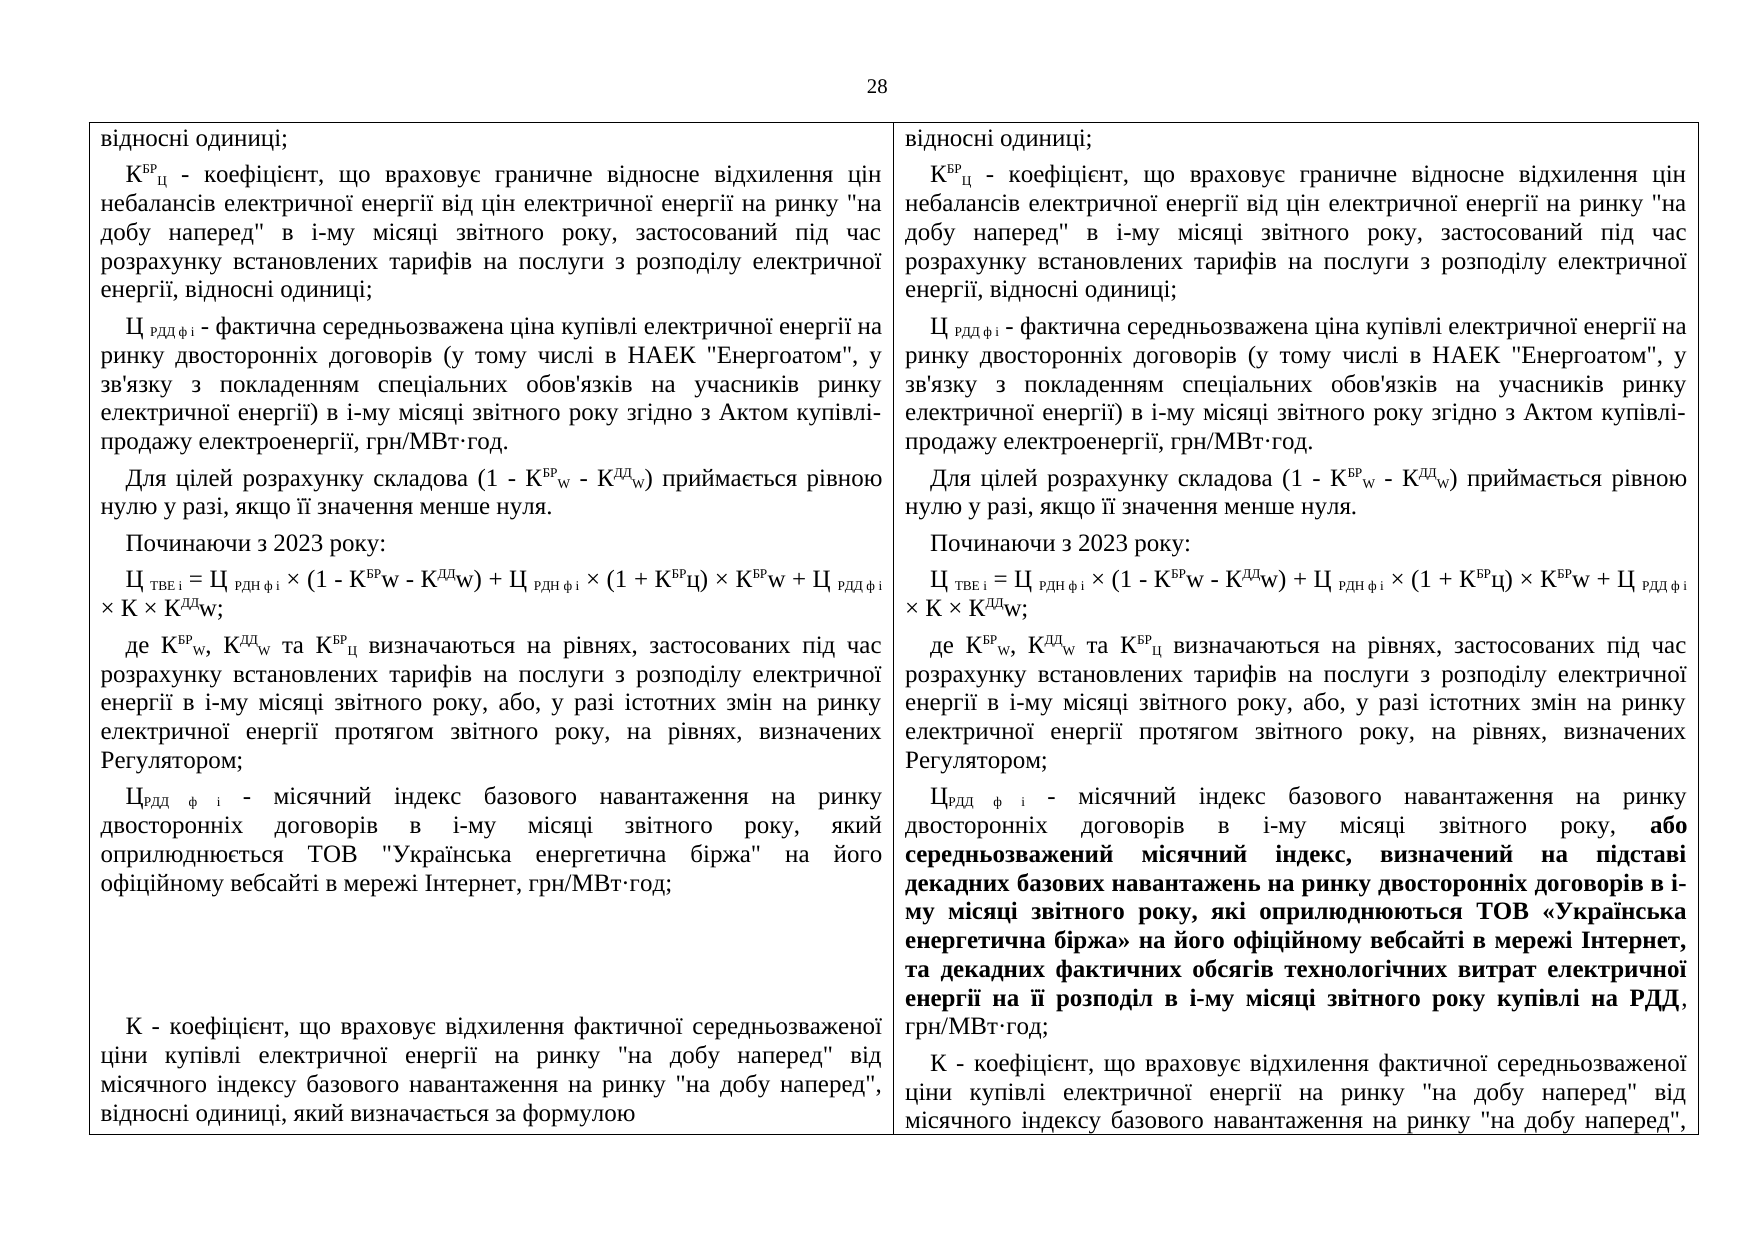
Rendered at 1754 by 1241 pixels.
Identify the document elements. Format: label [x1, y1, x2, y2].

table_cell [90, 123, 893, 1134]
table_cell [894, 123, 1698, 1134]
